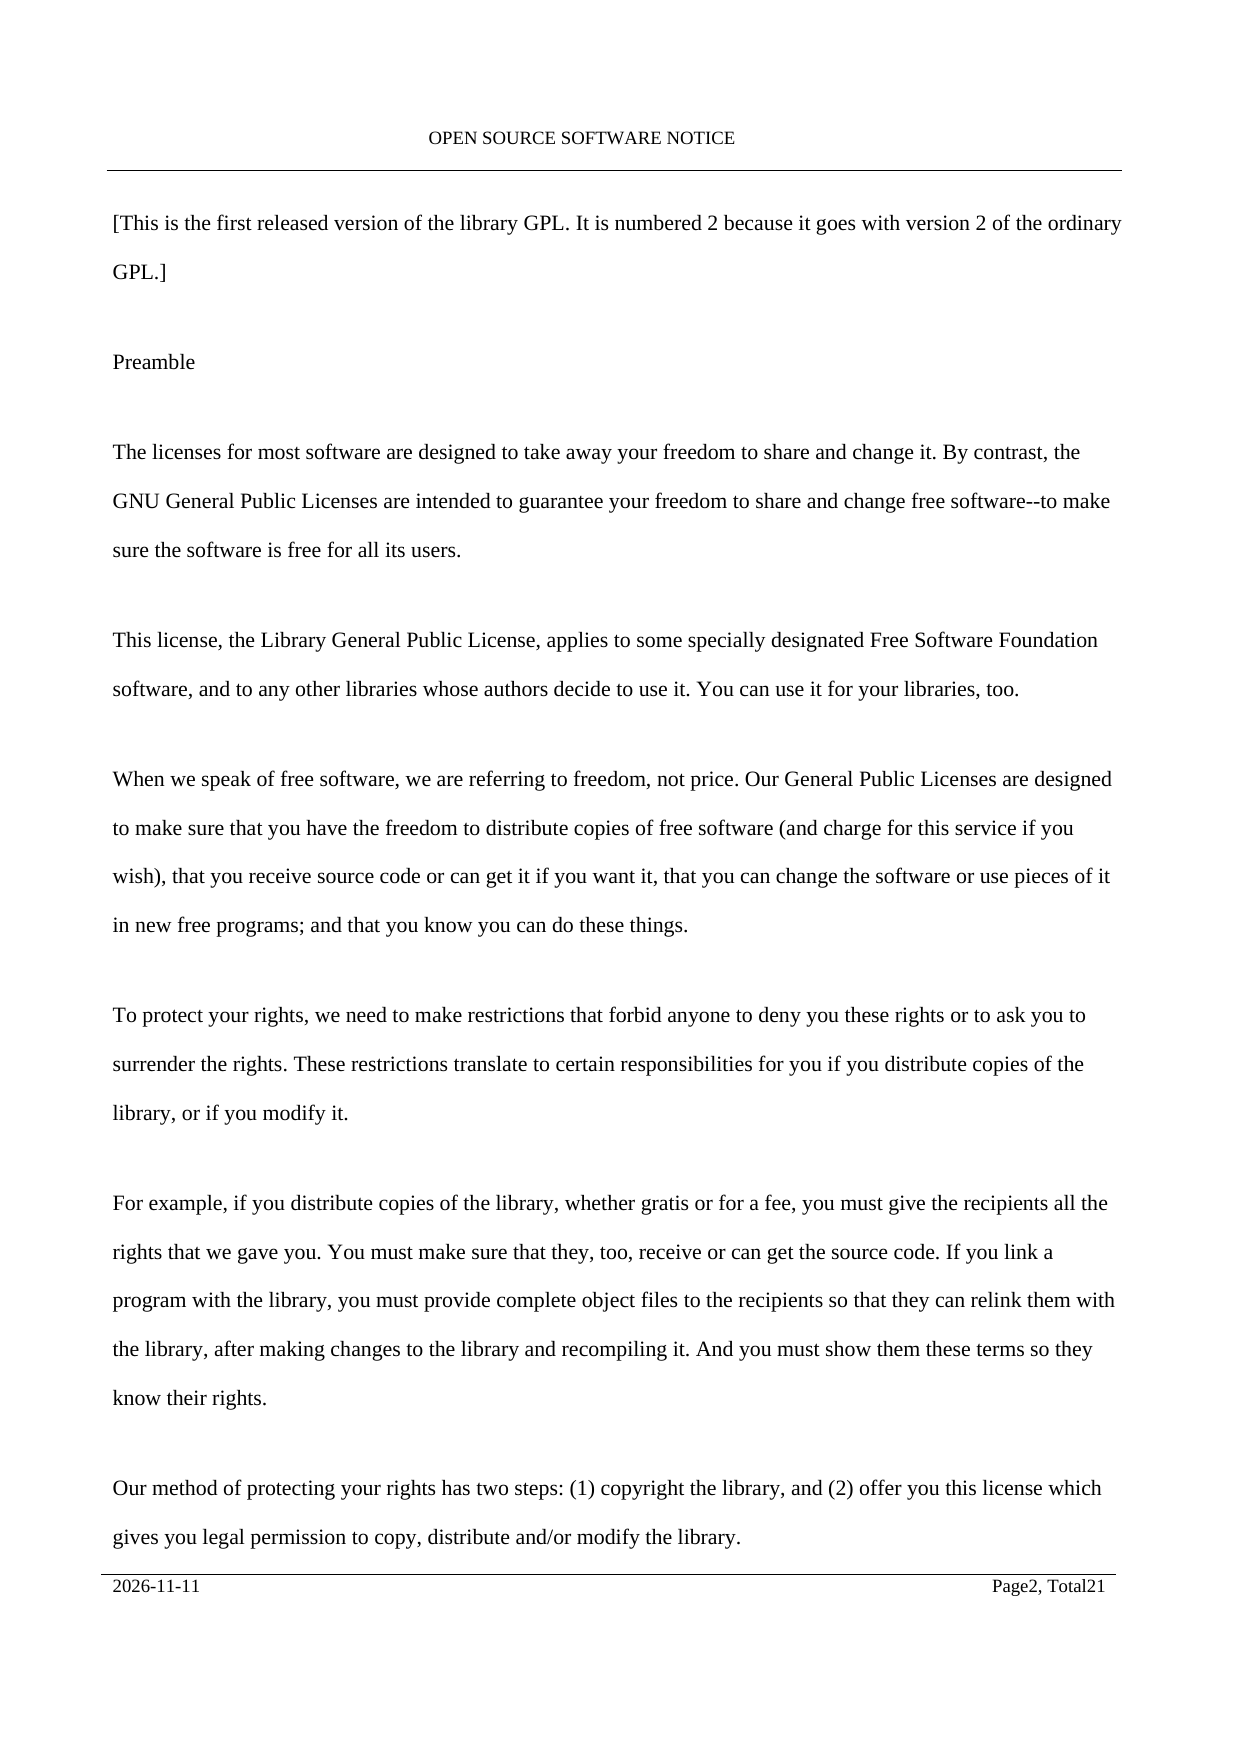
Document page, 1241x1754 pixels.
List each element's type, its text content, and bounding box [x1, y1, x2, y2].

text When we speak of free software, we are referring to freedom, not price. Our General Public Licenses are designed to make sure that you have the freedom to distribute copies of free software (and charge for this service if you wish), that you receive source code or can get it if you want it, that you can change the software or use pieces of it in new free programs; and that you know you can do these things. [112, 762, 1128, 941]
text Preamble [112, 345, 1128, 378]
text For example, if you distribute copies of the library, whether gratis or for a fee, you must give the recipients all the rights that we gave you. You must make sure that they, too, receive or can get the source code. If you link a program with the library, you must provide complete object files to the recipients so that they can relink them with the library, after making changes to the library and recompiling it. And you must show them these terms so they know their rights. [112, 1186, 1128, 1414]
text This license, the Library General Public License, applies to some specially designated Free Software Foundation software, and to any other libraries whose authors decide to use it. You can use it for your libraries, too. [112, 623, 1128, 704]
text [This is the first released version of the library GPL. It is numbered 2 because it goes with version 2 of the ordinary GPL.] [112, 206, 1128, 288]
text The licenses for most software are designed to take away your freedom to share and change it. By contrast, the GNU General Public Licenses are intended to guarantee your freedom to share and change free software--to make sure the software is free for all its users. [112, 436, 1128, 566]
text To protect your rights, we need to make restrictions that forbid anyone to deny you these rights or to ask you to surrender the rights. These restrictions translate to certain responsibilities for you if you distribute copies of the library, or if you modify it. [112, 999, 1128, 1129]
text Our method of protecting your rights has two steps: (1) copyright the library, and (2) offer you this license which gives you legal permission to copy, distribute and/or modify the library. [112, 1472, 1128, 1553]
